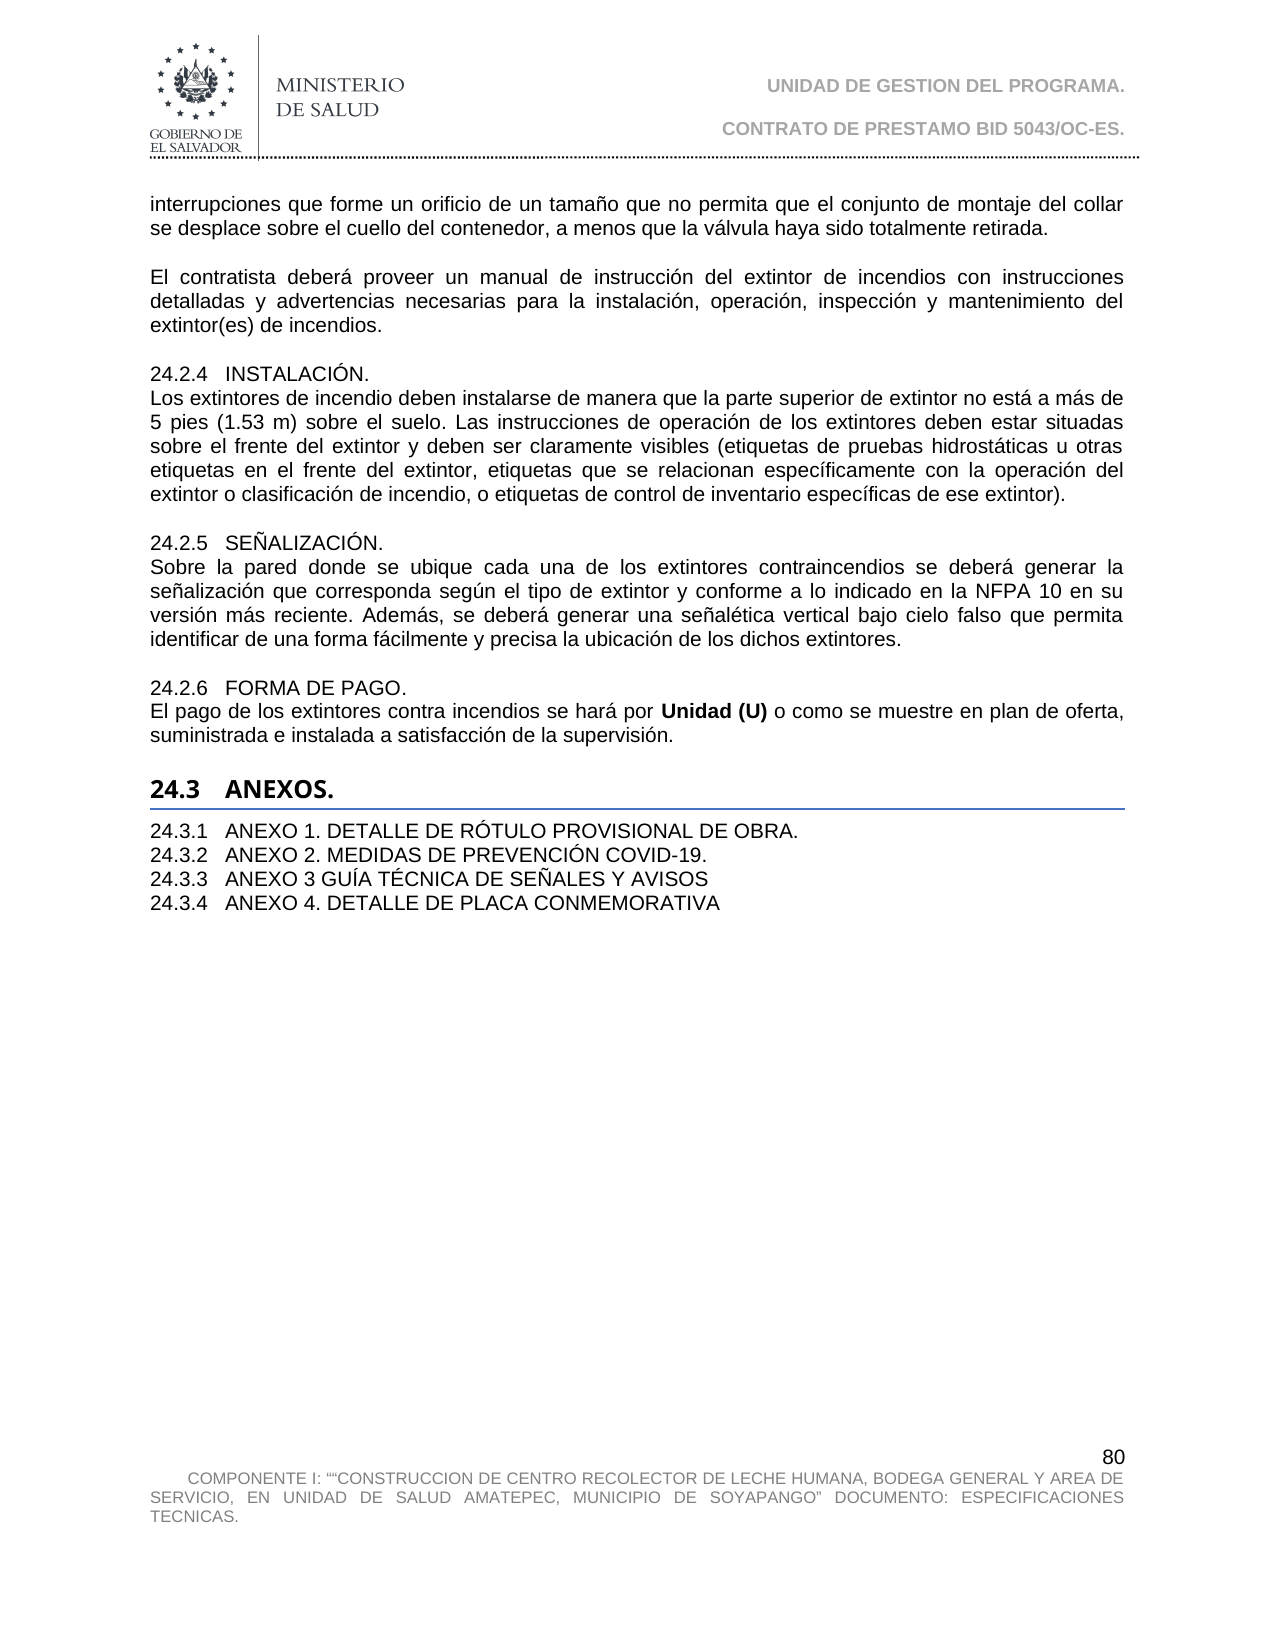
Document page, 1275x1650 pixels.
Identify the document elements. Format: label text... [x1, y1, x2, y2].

text Sobre la pared donde se ubique cada una de los extintores contraincendios se deberá generar la señalización que corresponda según el tipo de extintor y conforme a lo indicado en la NFPA 10 en su versión más reciente. Además, se deberá generar una señalética vertical bajo cielo falso que permita identificar de una forma fácilmente y precisa la ubicación de los dichos extintores. [150, 554, 1125, 650]
text Los extintores de incendio deben instalarse de manera que la parte superior de extintor no está a más de 5 pies (1.53 m) sobre el suelo. Las instrucciones de operación de los extintores deben estar situadas sobre el frente del extintor y deben ser claramente visibles (etiquetas de pruebas hidrostáticas u otras etiquetas en el frente del extintor, etiquetas que se relacionan específicamente con la operación del extintor o clasificación de incendio, o etiquetas de control de inventario específicas de ese extintor). [150, 386, 1125, 506]
subtitle INSTALACIÓN. [150, 362, 1097, 386]
subtitle ANEXO 2. MEDIDAS DE PREVENCIÓN COVID-19. [150, 843, 1097, 867]
picture [150, 35, 405, 161]
text El pago de los extintores contra incendios se hará por Unidad (U) o como se muestre en plan de oferta, suministrada e instalada a satisfacción de la supervisión. [150, 699, 1125, 747]
subtitle SEÑALIZACIÓN. [150, 531, 1097, 554]
subtitle ANEXO 3 GUÍA TÉCNICA DE SEÑALES Y AVISOS [150, 867, 1097, 891]
text El contratista deberá proveer un manual de instrucción del extintor de incendios con instrucciones detalladas y advertencias necesarias para la instalación, operación, inspección y mantenimiento del extintor(es) de incendios. [150, 265, 1125, 337]
subtitle FORMA DE PAGO. [150, 675, 1097, 699]
subtitle ANEXO 4. DETALLE DE PLACA CONMEMORATIVA [150, 891, 1097, 914]
subtitle ANEXOS. [150, 772, 1125, 808]
subtitle ANEXO 1. DETALLE DE RÓTULO PROVISIONAL DE OBRA. [150, 819, 1097, 843]
